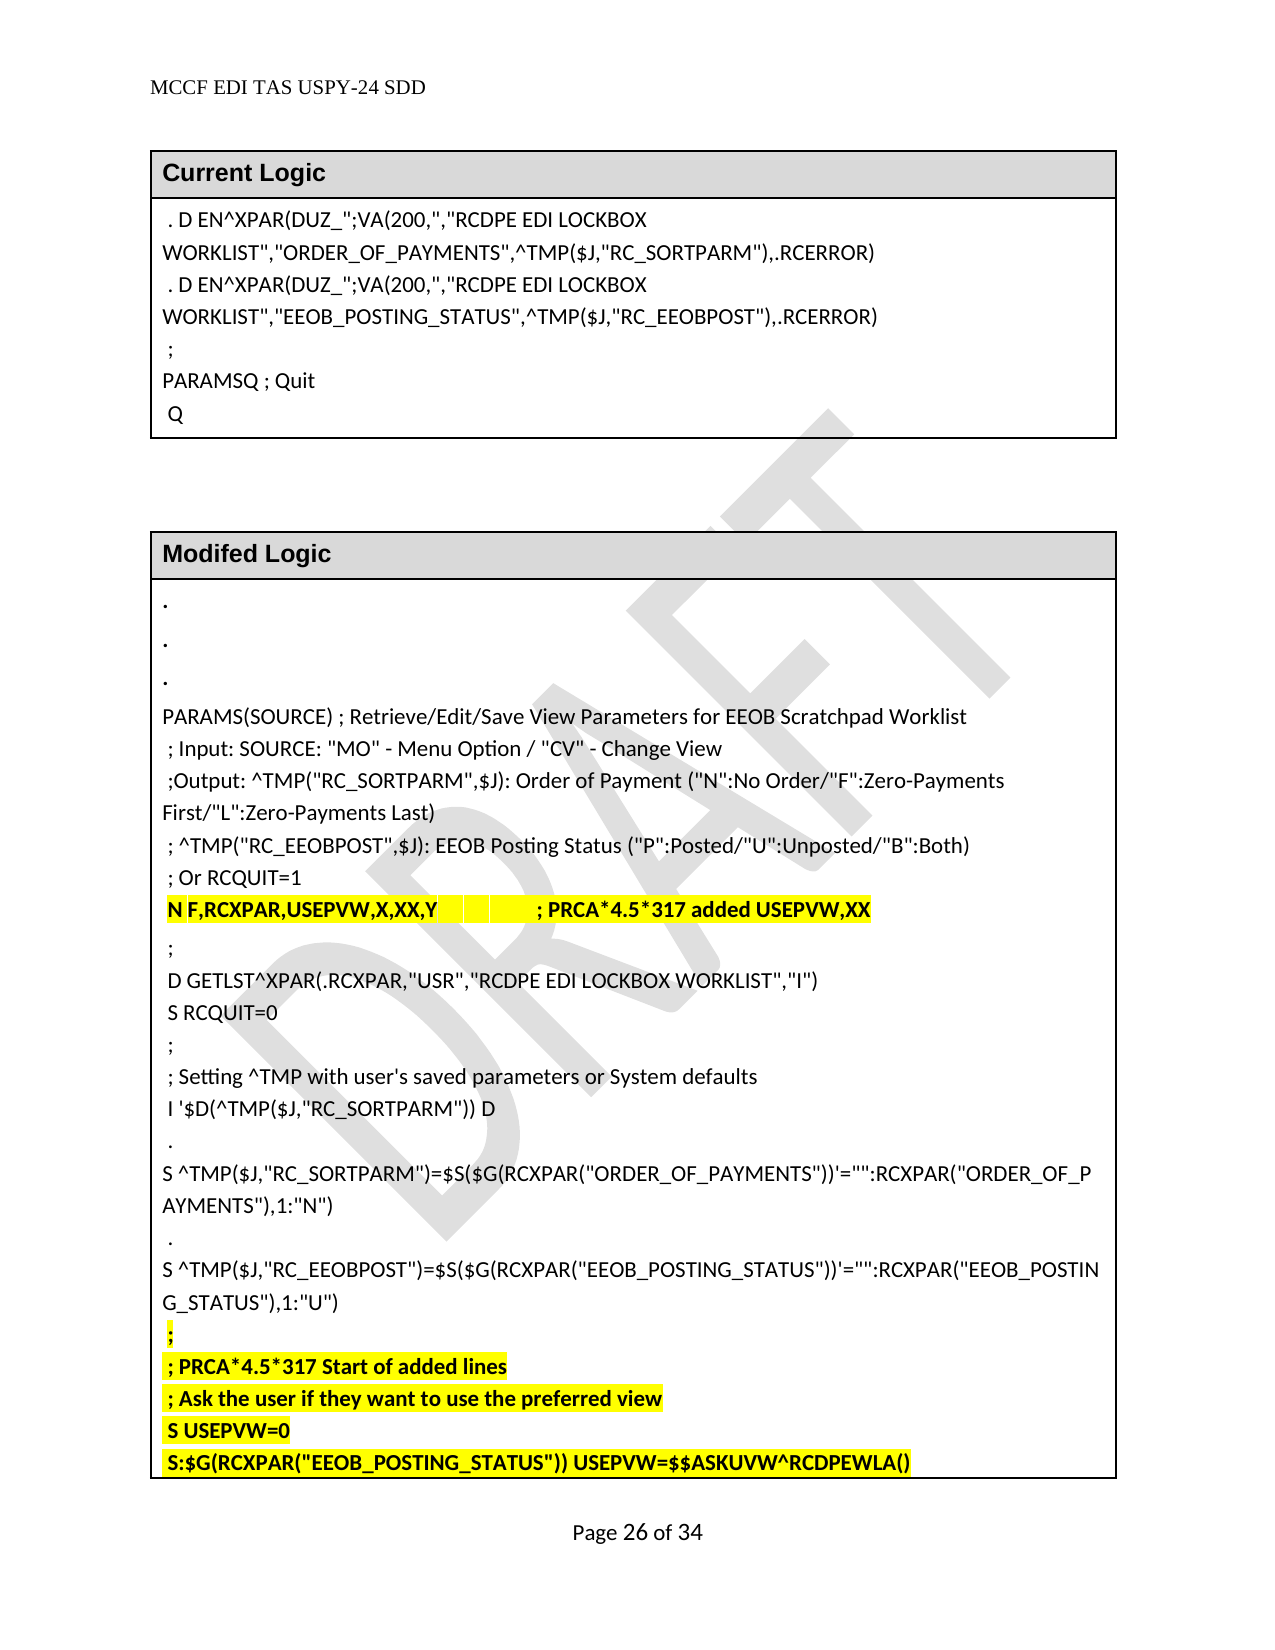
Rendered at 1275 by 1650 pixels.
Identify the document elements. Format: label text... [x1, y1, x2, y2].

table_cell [152, 199, 1115, 437]
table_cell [152, 580, 1115, 1477]
table_header Current Logic [152, 152, 1115, 197]
table_header Modifed Logic [152, 533, 1115, 578]
